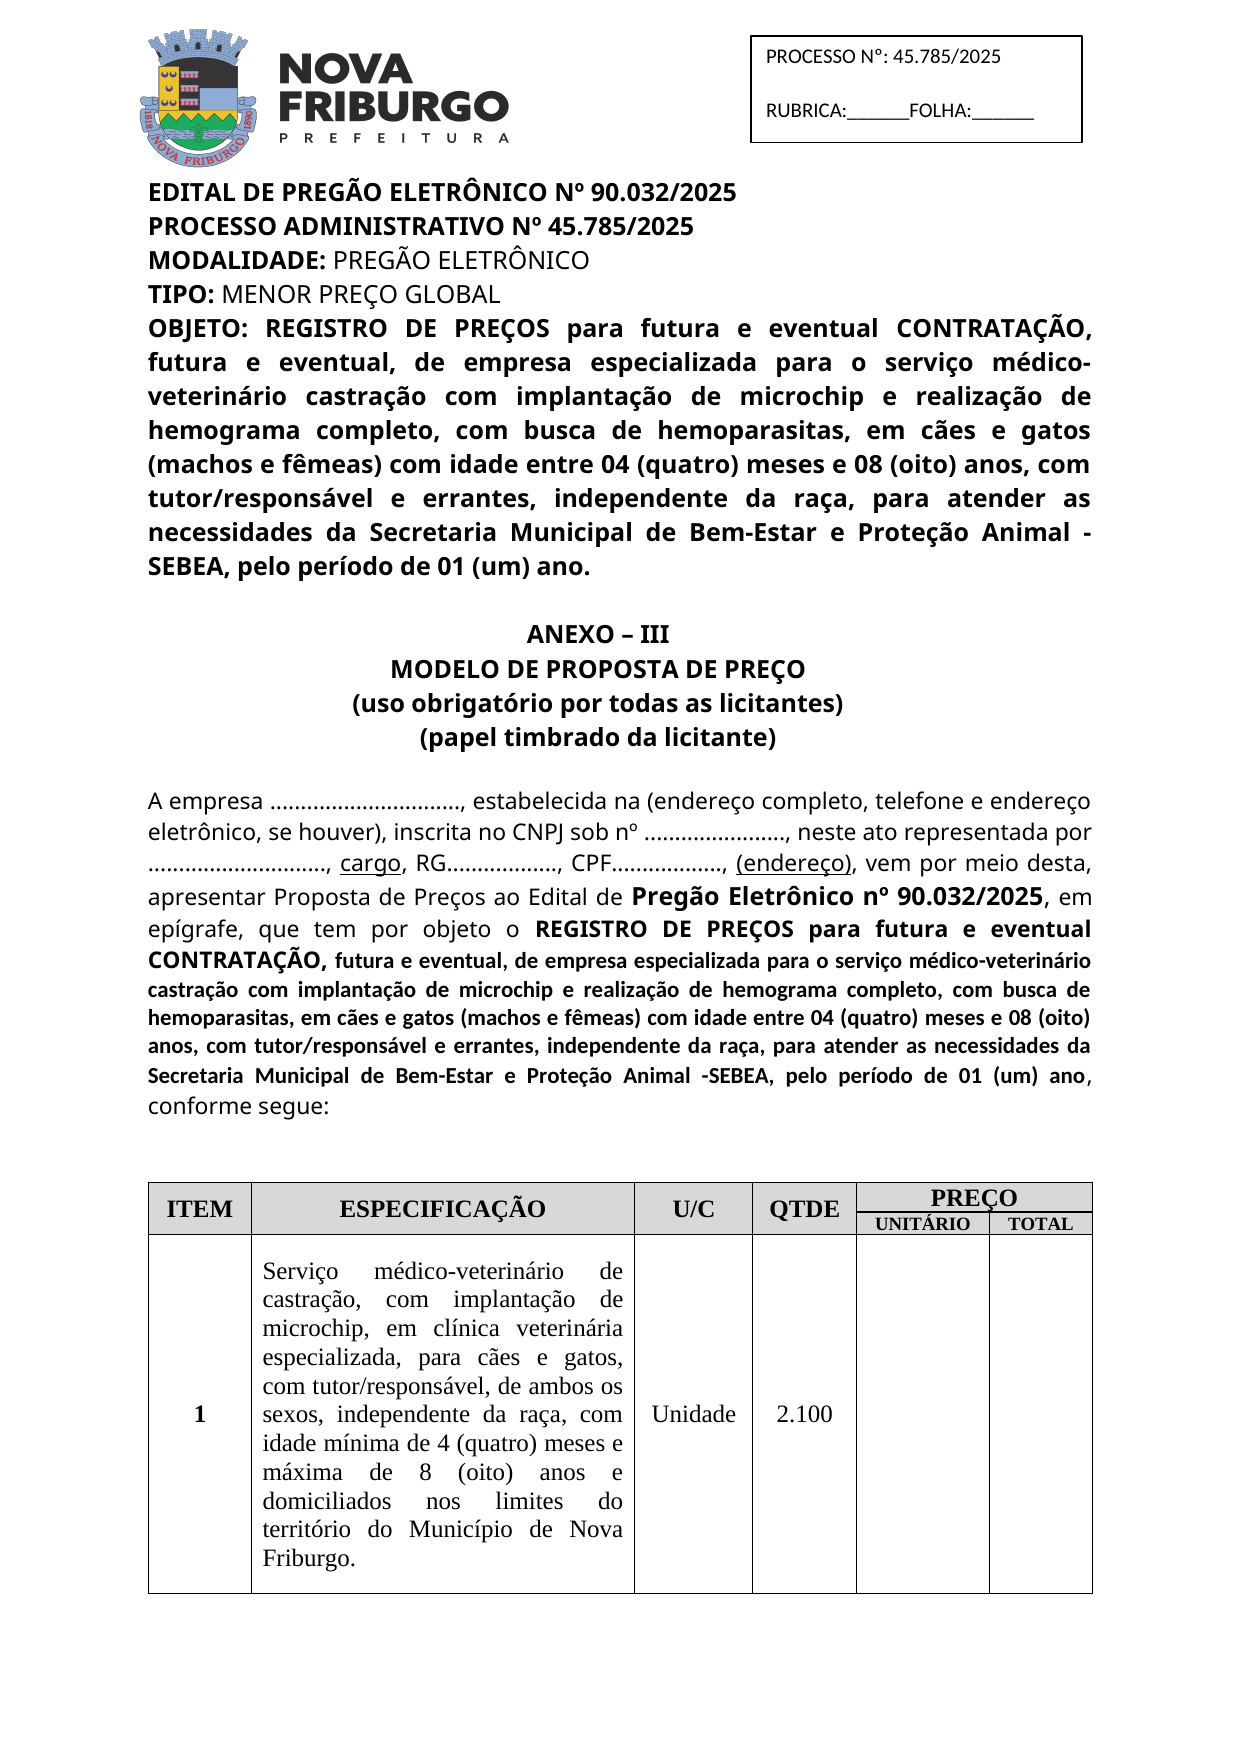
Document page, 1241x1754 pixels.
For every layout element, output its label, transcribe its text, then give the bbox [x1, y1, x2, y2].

table_cell 2.100 [753, 1235, 856, 1593]
table_cell Serviço médico-veterinário de castração, com implantação de microchip, em clínica veterinária especializada, para cães e gatos, com tutor/responsável, de ambos os sexos, independente da raça, com idade mínima de 4 (quatro) meses e máxima de 8 (oito) anos e domiciliados nos limites do território do Município de Nova Friburgo. [252, 1235, 634, 1593]
table_header PREÇO [857, 1183, 1092, 1211]
table_cell [990, 1235, 1092, 1593]
table_cell 1 [149, 1235, 251, 1593]
table_header U/C [635, 1183, 752, 1234]
table_cell UNITÁRIO [857, 1213, 989, 1234]
text EDITAL DE PREGÃO ELETRÔNICO Nº 90.032/2025 [148, 174, 1092, 208]
text PROCESSO ADMINISTRATIVO Nº 45.785/2025 [148, 208, 1092, 242]
text MODALIDADE: PREGÃO ELETRÔNICO [148, 242, 1092, 277]
table_header ESPECIFICAÇÃO [252, 1183, 634, 1234]
picture [126, 23, 523, 168]
text Modelo de proposta DE PREÇO [103, 651, 1092, 685]
table_cell Unidade [635, 1235, 752, 1593]
table_cell [857, 1235, 989, 1593]
table_header ITEM [149, 1183, 251, 1234]
text (uso obrigatório por todas as licitantes) [103, 685, 1092, 719]
text TIPO: MENOR PREÇO GLOBAL [148, 277, 1092, 311]
text OBJETO: REGISTRO DE PREÇOS para futura e eventual CONTRATAÇÃO, futura e eventual, de empresa especializada para o serviço médico-veterinário castração com implantação de microchip e realização de hemograma completo, com busca de hemoparasitas, em cães e gatos (machos e fêmeas) com idade entre 04 (quatro) meses e 08 (oito) anos, com tutor/responsável e errantes, independente da raça, para atender as necessidades da Secretaria Municipal de Bem-Estar e Proteção Animal -SEBEA, pelo período de 01 (um) ano. [148, 311, 1092, 583]
list A empresa ..............................., estabelecida na (endereço completo, telefone e endereço eletrônico, se houver), inscrita no CNPJ sob nº ......................., neste ato representada por ............................., cargo, RG.................., CPF.................., (endereço), vem por meio desta, apresentar Proposta de Preços ao Edital de Pregão Eletrônico nº 90.032/2025, em epígrafe, que tem por objeto o REGISTRO DE PREÇOS para futura e eventual CONTRATAÇÃO, futura e eventual, de empresa especializada para o serviço médico-veterinário castração com implantação de microchip e realização de hemograma completo, com busca de hemoparasitas, em cães e gatos (machos e fêmeas) com idade entre 04 (quatro) meses e 08 (oito) anos, com tutor/responsável e errantes, independente da raça, para atender as necessidades da Secretaria Municipal de Bem-Estar e Proteção Animal -SEBEA, pelo período de 01 (um) ano, conforme segue: [148, 785, 1092, 1122]
text ANEXO – III [103, 617, 1092, 651]
table_header QTDE [753, 1183, 856, 1234]
table_cell TOTAL [990, 1213, 1092, 1234]
text (papel timbrado da licitante) [103, 719, 1092, 753]
